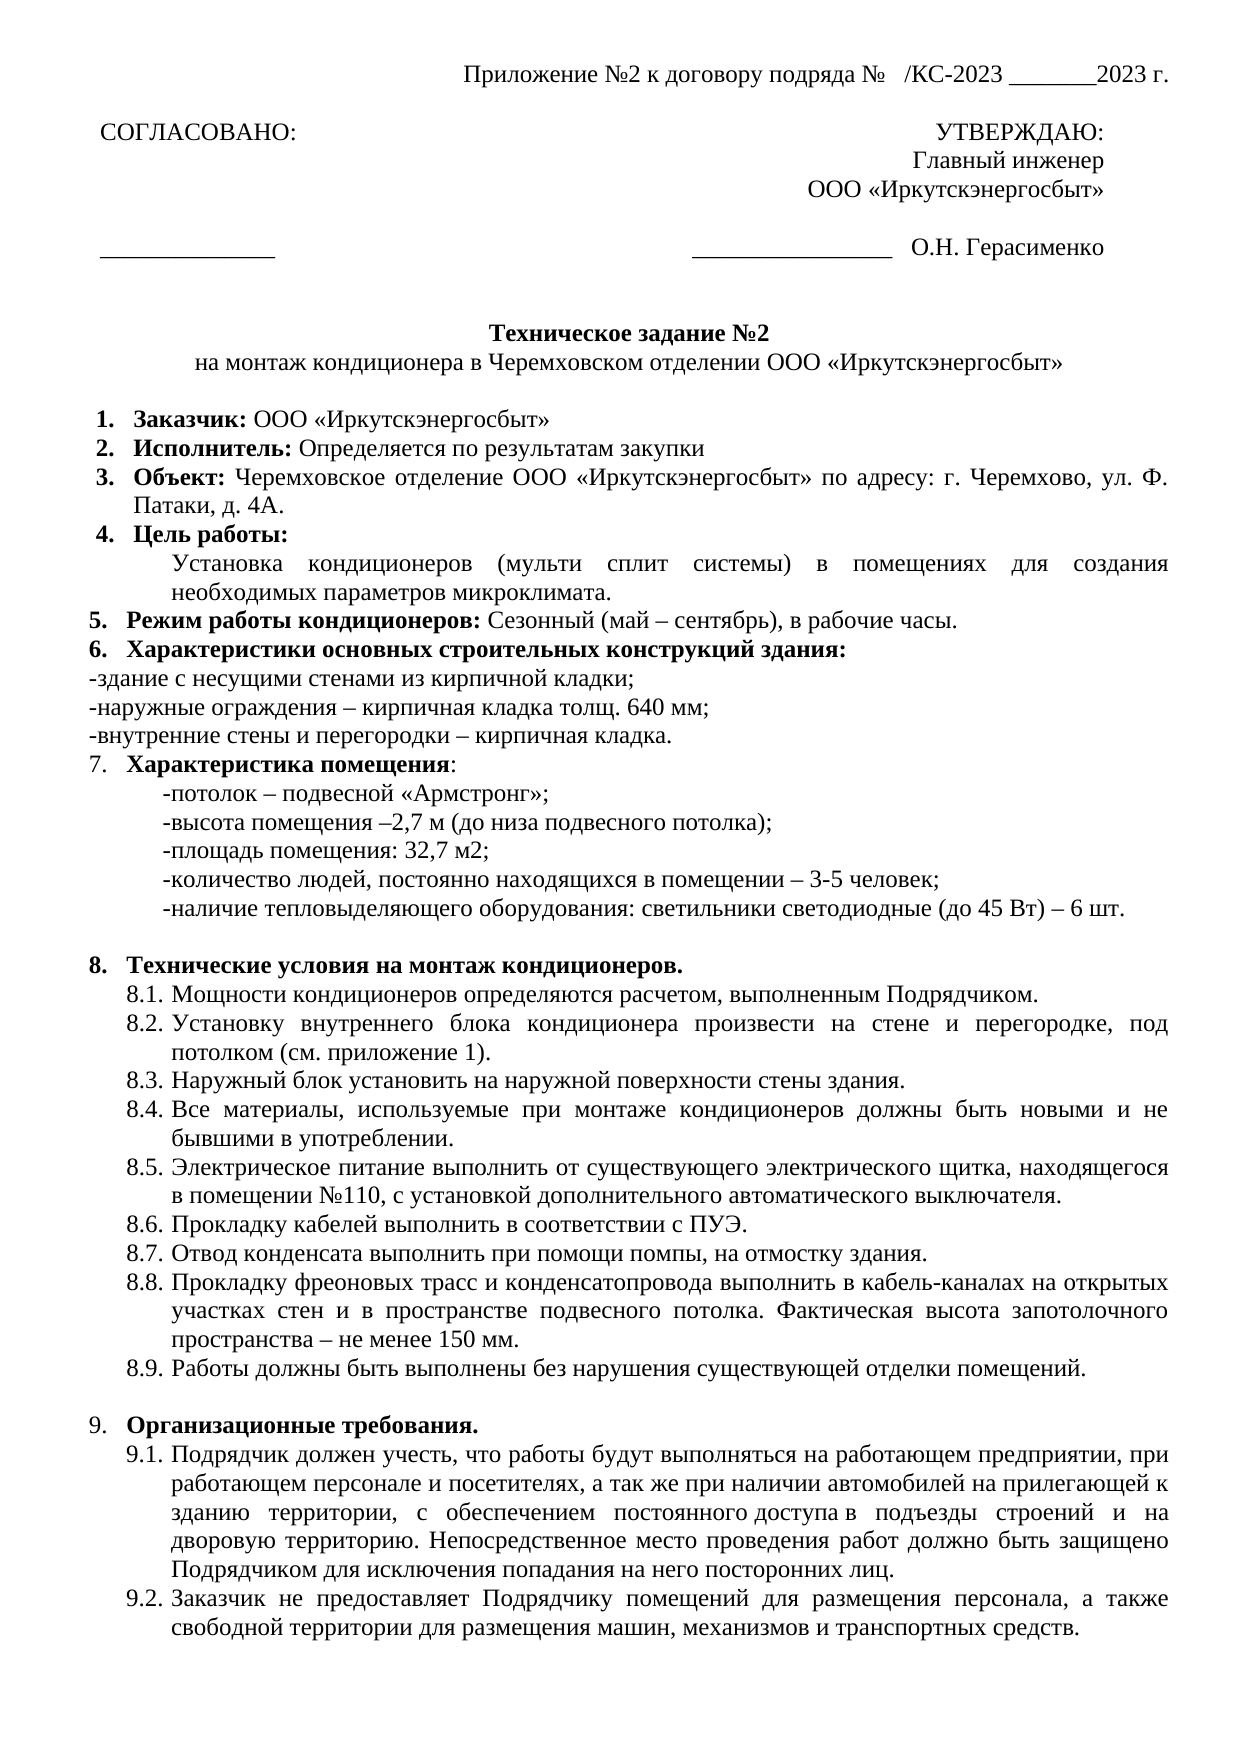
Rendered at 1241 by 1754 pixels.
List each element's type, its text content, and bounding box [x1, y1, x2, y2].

text на монтаж кондиционера в Черемховском отделении ООО «Иркутскэнергосбыт» [89, 347, 1169, 375]
list Технические условия на монтаж кондиционеров. [89, 950, 1169, 979]
table_header СОГЛАСОВАНО: ______________ [89, 117, 617, 289]
list Характеристики основных строительных конструкций здания: [89, 634, 1169, 663]
list Цель работы: [96, 519, 1169, 548]
list Все материалы, используемые при монтаже кондиционеров должны быть новыми и не бывшими в употреблении. [126, 1094, 1169, 1152]
list Организационные требования. [89, 1410, 1169, 1439]
text -здание с несущими стенами из кирпичной кладки; [89, 663, 1169, 692]
table_header УТВЕРЖДАЮ: Главный инженер ООО «Иркутскэнергосбыт» ________________ О.Н. Герасименко [617, 117, 1115, 289]
list Работы должны быть выполнены без нарушения существующей отделки помещений. [126, 1353, 1169, 1382]
list Электрическое питание выполнить от существующего электрического щитка, находящегося в помещении №110, с установкой дополнительного автоматического выключателя. [126, 1152, 1169, 1209]
list Исполнитель: Определяется по результатам закупки [96, 433, 1169, 462]
text -потолок – подвесной «Армстронг»; [89, 778, 1169, 807]
text -наружные ограждения – кирпичная кладка толщ. 640 мм; [89, 692, 1169, 720]
text -высота помещения –2,7 м (до низа подвесного потолка); [89, 807, 1169, 835]
list Заказчик не предоставляет Подрядчику помещений для размещения персонала, а также свободной территории для размещения машин, механизмов и транспортных средств. [126, 1583, 1169, 1640]
list Установку внутреннего блока кондиционера произвести на стене и перегородке, под потолком (см. приложение 1). [126, 1008, 1169, 1065]
list Подрядчик должен учесть, что работы будут выполняться на работающем предприятии, при работающем персонале и посетителях, а так же при наличии автомобилей на прилегающей к зданию территории, с обеспечением постоянного доступа в подъезды строений и на дворовую территорию. Непосредственное место проведения работ должно быть защищено Подрядчиком для исключения попадания на него посторонних лиц. [126, 1439, 1169, 1583]
list Прокладку фреоновых трасс и конденсатопровода выполнить в кабель-каналах на открытых участках стен и в пространстве подвесного потолка. Фактическая высота запотолочного пространства – не менее 150 мм. [126, 1267, 1169, 1353]
text Установка кондиционеров (мульти сплит системы) в помещениях для создания необходимых параметров микроклимата. [171, 548, 1169, 605]
text -внутренние стены и перегородки – кирпичная кладка. [89, 720, 1169, 749]
text -площадь помещения: 32,7 м2; [89, 835, 1169, 864]
list Наружный блок установить на наружной поверхности стены здания. [126, 1065, 1169, 1094]
list Характеристика помещения: [89, 749, 1169, 778]
list Прокладку кабелей выполнить в соответствии с ПУЭ. [126, 1209, 1169, 1238]
list Режим работы кондиционеров: Сезонный (май – сентябрь), в рабочие часы. [89, 605, 1169, 634]
text Приложение №2 к договору подряда № /КС-2023 _______2023 г. [89, 59, 1169, 88]
text -наличие тепловыделяющего оборудования: светильники светодиодные (до 45 Вт) – 6 шт. [89, 893, 1169, 922]
list Заказчик: ООО «Иркутскэнергосбыт» [96, 404, 1169, 433]
text Техническое задание №2 [89, 318, 1169, 347]
list Объект: Черемховское отделение ООО «Иркутскэнергосбыт» по адресу: г. Черемхово, ул. Ф. Патаки, д. 4А. [96, 462, 1169, 519]
list Отвод конденсата выполнить при помощи помпы, на отмостку здания. [126, 1238, 1169, 1267]
list Мощности кондиционеров определяются расчетом, выполненным Подрядчиком. [126, 979, 1169, 1008]
text -количество людей, постоянно находящихся в помещении – 3-5 человек; [89, 864, 1169, 893]
